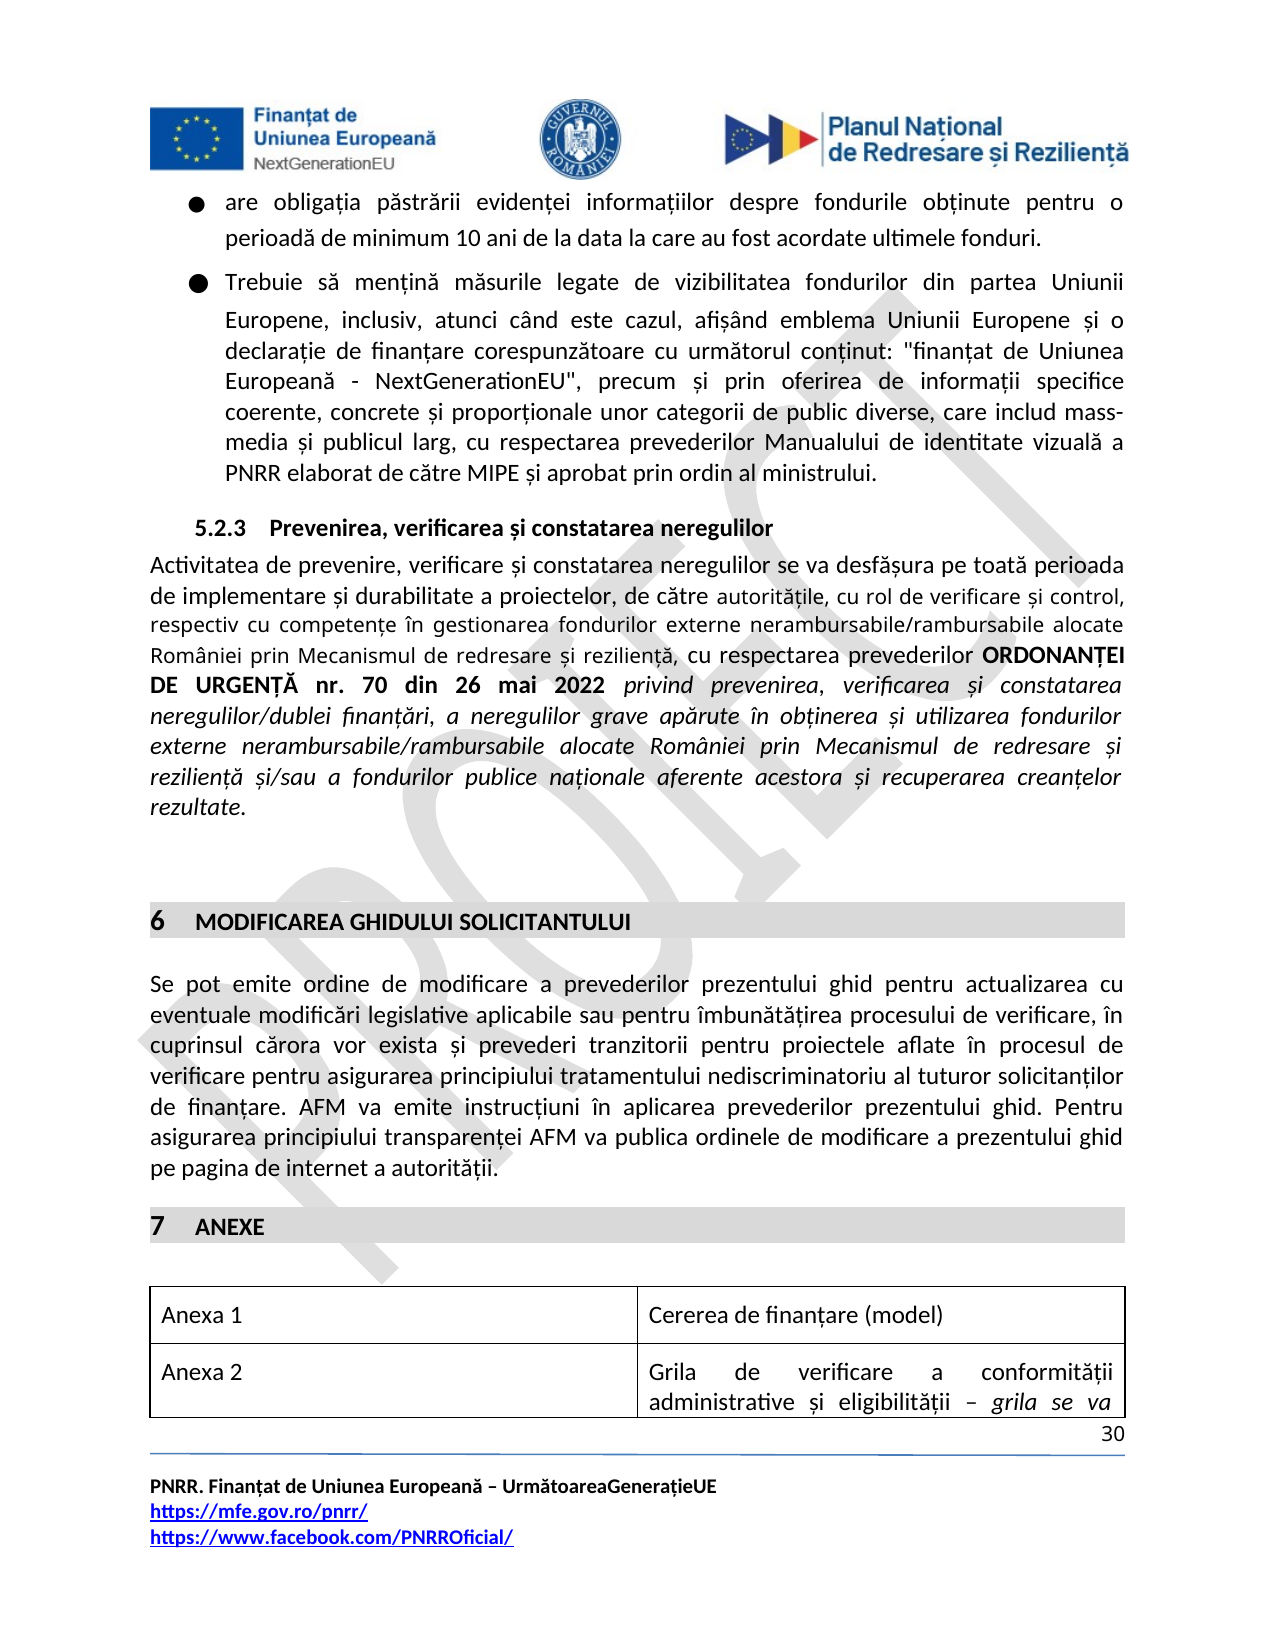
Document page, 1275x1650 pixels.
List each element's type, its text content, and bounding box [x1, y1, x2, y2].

text Activitatea de prevenire, verificare şi constatarea neregulilor se va desfășura pe toată perioada de implementare și durabilitate a proiectelor, de către autoritățile, cu rol de verificare şi control, respectiv cu competențe în gestionarea fondurilor externe nerambursabile/rambursabile alocate României prin Mecanismul de redresare şi reziliență, cu respectarea prevederilor ORDONANŢEI DE URGENŢĂ nr. 70 din 26 mai 2022 privind prevenirea, verificarea şi constatarea neregulilor/dublei finanțări, a neregulilor grave apărute în obținerea şi utilizarea fondurilor externe nerambursabile/rambursabile alocate României prin Mecanismul de redresare şi reziliență şi/sau a fondurilor publice naționale aferente acestora şi recuperarea creanțelor rezultate. [150, 549, 1125, 822]
subtitle Prevenirea, verificarea şi constatarea neregulilor [194, 512, 1125, 543]
list are obligația păstrării evidenței informațiilor despre fondurile obținute pentru o perioadă de minimum 10 ani de la data la care au fost acordate ultimele fonduri. [187, 150, 1125, 253]
list Trebuie să mențină măsurile legate de vizibilitatea fondurilor din partea Uniunii Europene, inclusiv, atunci când este cazul, afișând emblema Uniunii Europene şi o declarație de finanțare corespunzătoare cu următorul conținut: "finanțat de Uniunea Europeană - NextGenerationEU", precum şi prin oferirea de informații specifice coerente, concrete şi proporționale unor categorii de public diverse, care includ mass-media şi publicul larg, cu respectarea prevederilor Manualului de identitate vizuală a PNRR elaborat de către MIPE şi aprobat prin ordin al ministrului. [187, 253, 1125, 487]
subtitle MODIFICAREA GHIDULUI SOLICITANTULUI [150, 902, 1125, 938]
text Se pot emite ordine de modificare a prevederilor prezentului ghid pentru actualizarea cu eventuale modificări legislative aplicabile sau pentru îmbunătățirea procesului de verificare, în cuprinsul cărora vor exista și prevederi tranzitorii pentru proiectele aflate în procesul de verificare pentru asigurarea principiului tratamentului nediscriminatoriu al tuturor solicitanților de finanțare. AFM va emite instrucțiuni în aplicarea prevederilor prezentului ghid. Pentru asigurarea principiului transparenței AFM va publica ordinele de modificare a prezentului ghid pe pagina de internet a autorității. [150, 968, 1125, 1182]
table_header Cererea de finanțare (model) [638, 1287, 1124, 1342]
table_cell Anexa 2 [151, 1344, 637, 1417]
table_cell Grila de verificare a conformității administrative și eligibilității – grila se va definitiva după consultarea publică [638, 1344, 1124, 1417]
picture [150, 99, 1129, 180]
subtitle ANEXE [150, 1207, 1125, 1243]
table_header Anexa 1 [151, 1287, 637, 1342]
